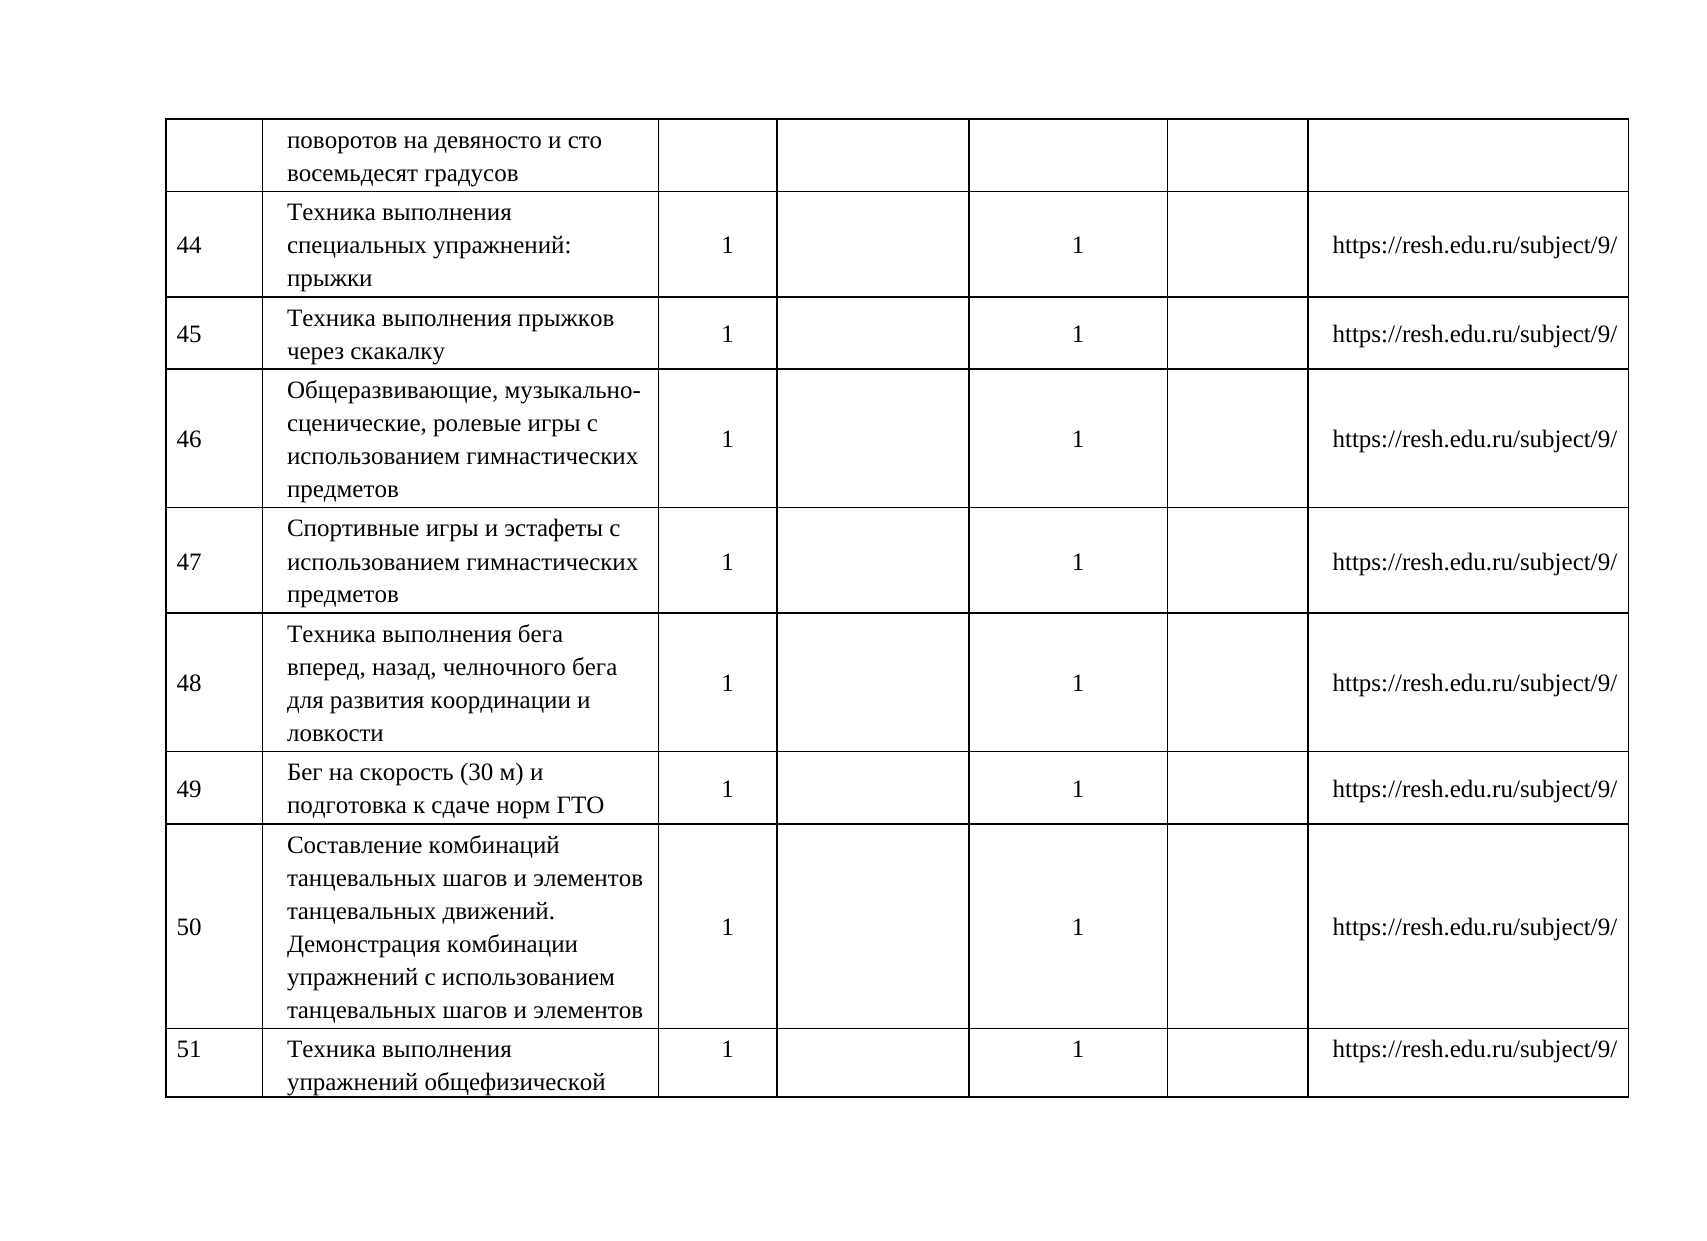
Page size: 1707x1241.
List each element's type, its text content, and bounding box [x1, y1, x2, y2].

table_cell 1 [659, 1029, 776, 1096]
table_cell 1 [659, 120, 776, 191]
table_cell [1168, 370, 1307, 507]
table_cell 1 [659, 508, 776, 612]
table_cell [778, 120, 968, 191]
table_cell Техника выполнения специальных упражнений: прыжки [263, 192, 658, 296]
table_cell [263, 120, 658, 191]
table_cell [263, 1029, 658, 1096]
table_cell 1 [970, 752, 1167, 823]
table_cell 1 [659, 614, 776, 751]
table_cell 1 [659, 825, 776, 1027]
table_cell 1 [659, 370, 776, 507]
table_cell https://resh.edu.ru/subject/9/ [1309, 752, 1628, 823]
table_cell 50 [167, 825, 262, 1027]
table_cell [1309, 120, 1628, 191]
table_cell [1168, 1029, 1307, 1096]
table_cell [778, 752, 968, 823]
table_cell 1 [659, 192, 776, 296]
table_cell [778, 370, 968, 507]
table_cell [1168, 298, 1307, 368]
table_cell 1 [970, 825, 1167, 1027]
table_cell https://resh.edu.ru/subject/9/ [1309, 508, 1628, 612]
table_cell [1168, 825, 1307, 1027]
table_cell Спортивные игры и эстафеты с использованием гимнастических предметов [263, 508, 658, 612]
table_cell Техника выполнения бега вперед, назад, челночного бега для развития координации и ловкости [263, 614, 658, 751]
table_cell [778, 508, 968, 612]
table_cell 48 [167, 614, 262, 751]
table_cell [778, 298, 968, 368]
table_cell [1168, 752, 1307, 823]
table_cell 1 [970, 508, 1167, 612]
table_cell 1 [970, 298, 1167, 368]
table_cell https://resh.edu.ru/subject/9/ [1309, 370, 1628, 507]
table_cell [1168, 192, 1307, 296]
table_cell Составление комбинаций танцевальных шагов и элементов танцевальных движений. Демонстрация комбинации упражнений с использованием танцевальных шагов и элементов [263, 825, 658, 1027]
table_cell 44 [167, 192, 262, 296]
table_cell [1168, 120, 1307, 191]
table_cell [778, 614, 968, 751]
table_cell Общеразвивающие, музыкально-сценические, ролевые игры с использованием гимнастических предметов [263, 370, 658, 507]
table_cell [1168, 614, 1307, 751]
table_cell https://resh.edu.ru/subject/9/ [1309, 825, 1628, 1027]
table_cell 1 [970, 370, 1167, 507]
table_cell 1 [970, 192, 1167, 296]
table_cell [778, 1029, 968, 1096]
table_cell 51 [167, 1029, 262, 1096]
table_cell 47 [167, 508, 262, 612]
table_cell 46 [167, 370, 262, 507]
table_cell 1 [659, 298, 776, 368]
table_cell https://resh.edu.ru/subject/9/ [1309, 298, 1628, 368]
table_cell Бег на скорость (30 м) и подготовка к сдаче норм ГТО [263, 752, 658, 823]
table_cell 1 [970, 120, 1167, 191]
table_cell Техника выполнения прыжков через скакалку [263, 298, 658, 368]
table_cell 49 [167, 752, 262, 823]
table_cell 43 [167, 120, 262, 191]
table_cell 1 [970, 1029, 1167, 1096]
table_cell 1 [970, 614, 1167, 751]
table_cell [1168, 508, 1307, 612]
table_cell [1309, 1029, 1628, 1096]
table_cell https://resh.edu.ru/subject/9/ [1309, 614, 1628, 751]
table_cell 45 [167, 298, 262, 368]
table_cell 1 [659, 752, 776, 823]
table_cell https://resh.edu.ru/subject/9/ [1309, 192, 1628, 296]
table_cell [778, 825, 968, 1027]
table_cell [778, 192, 968, 296]
